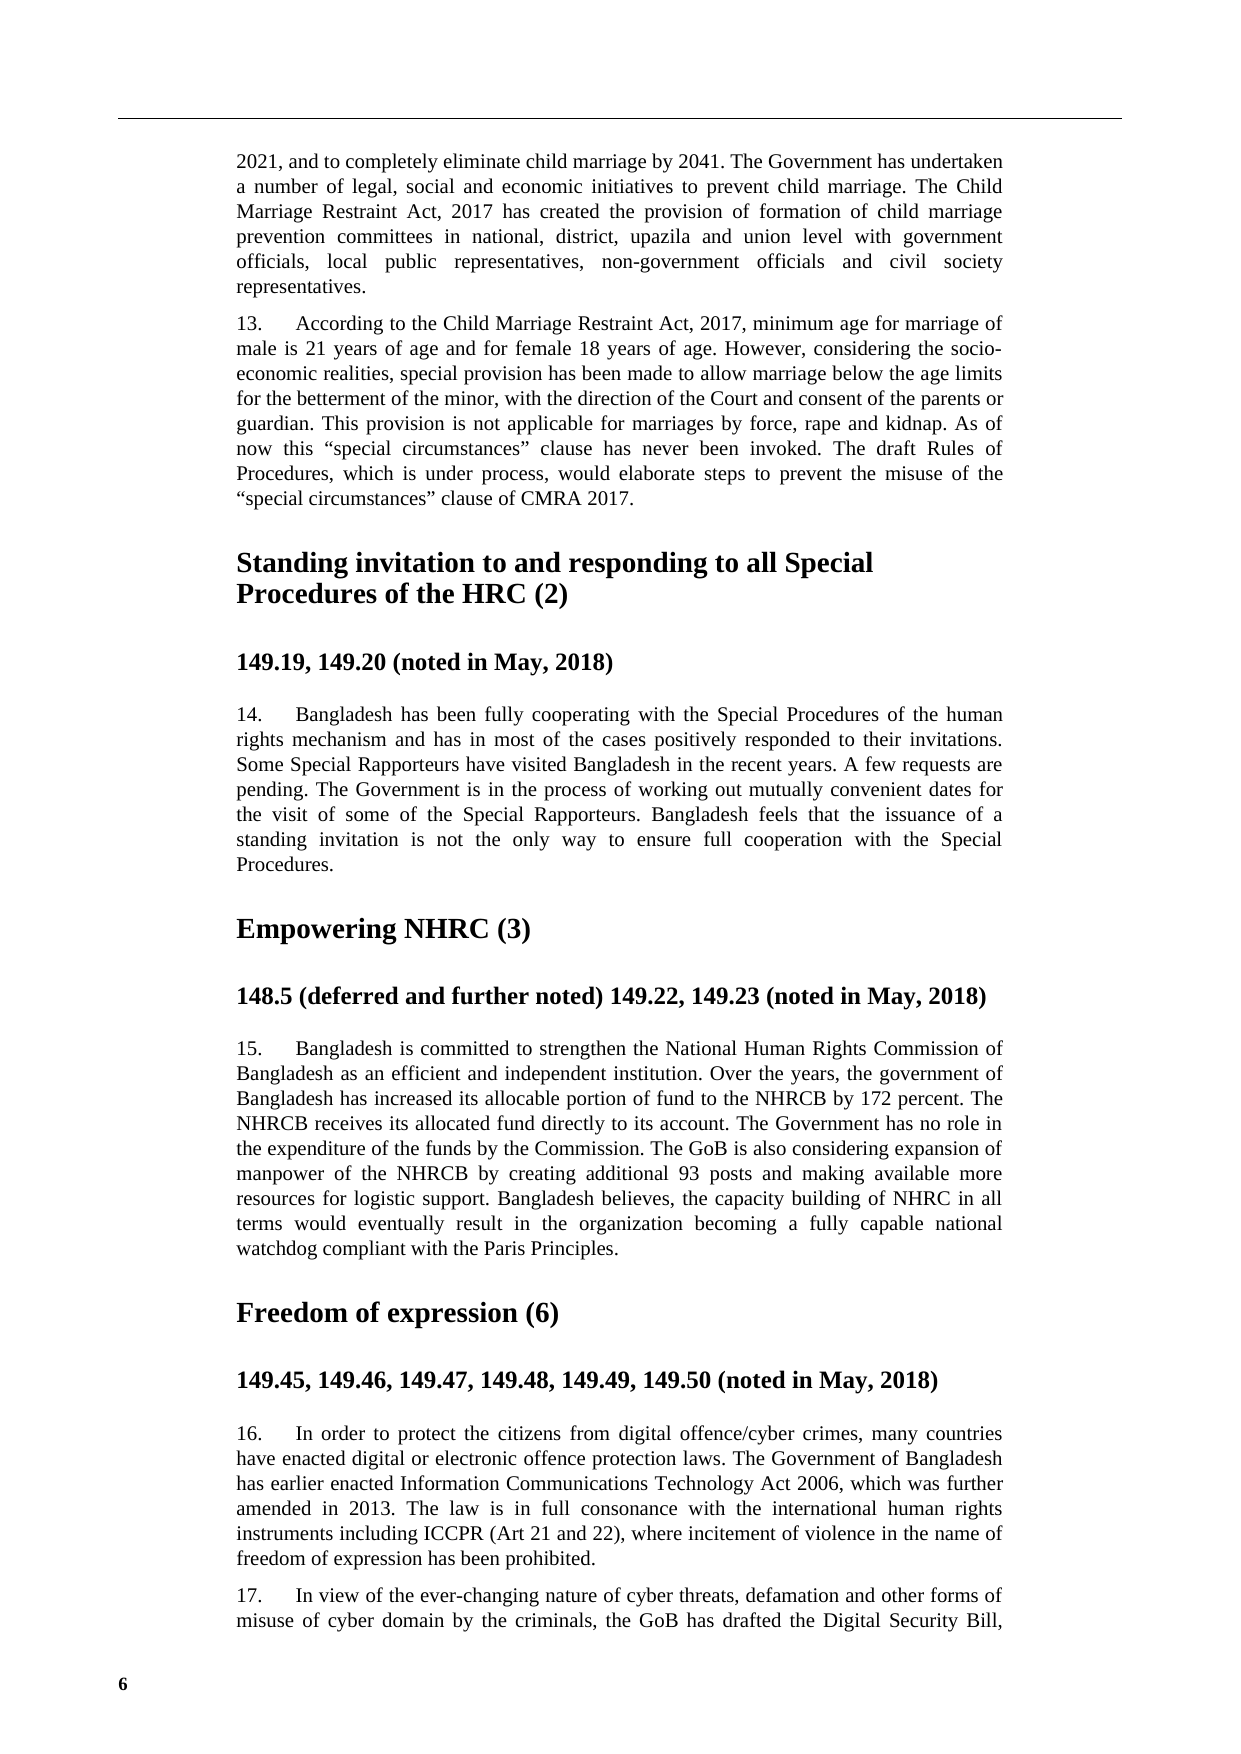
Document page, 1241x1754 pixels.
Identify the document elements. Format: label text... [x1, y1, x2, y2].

text Empowering NHRC (3) [118, 913, 1004, 944]
text 14. Bangladesh has been fully cooperating with the Special Procedures of the human rights mechanism and has in most of the cases positively responded to their invitations. Some Special Rapporteurs have visited Bangladesh in the recent years. A few requests are pending. The Government is in the process of working out mutually convenient dates for the visit of some of the Special Rapporteurs. Bangladesh feels that the issuance of a standing invitation is not the only way to ensure full cooperation with the Special Procedures. [236, 701, 1004, 876]
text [236, 1582, 1004, 1632]
text 148.5 (deferred and further noted) 149.22, 149.23 (noted in May, 2018) [118, 982, 1004, 1010]
text 149.45, 149.46, 149.47, 149.48, 149.49, 149.50 (noted in May, 2018) [118, 1366, 1004, 1394]
text 149.19, 149.20 (noted in May, 2018) [118, 648, 1004, 676]
text Freedom of expression (6) [118, 1298, 1004, 1329]
text 13. According to the Child Marriage Restraint Act, 2017, minimum age for marriage of male is 21 years of age and for female 18 years of age. However, considering the socio-economic realities, special provision has been made to allow marriage below the age limits for the betterment of the minor, with the direction of the Court and consent of the parents or guardian. This provision is not applicable for marriages by force, rape and kidnap. As of now this “special circumstances” clause has never been invoked. The draft Rules of Procedures, which is under process, would elaborate steps to prevent the misuse of the “special circumstances” clause of CMRA 2017. [236, 310, 1004, 510]
text 15. Bangladesh is committed to strengthen the National Human Rights Commission of Bangladesh as an efficient and independent institution. Over the years, the government of Bangladesh has increased its allocable portion of fund to the NHRCB by 172 percent. The NHRCB receives its allocated fund directly to its account. The Government has no role in the expenditure of the funds by the Commission. The GoB is also considering expansion of manpower of the NHRCB by creating additional 93 posts and making available more resources for logistic support. Bangladesh believes, the capacity building of NHRC in all terms would eventually result in the organization becoming a fully capable national watchdog compliant with the Paris Principles. [236, 1035, 1004, 1260]
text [236, 148, 1004, 298]
text Standing invitation to and responding to all Special Procedures of the HRC (2) [118, 548, 1004, 610]
text 16. In order to protect the citizens from digital offence/cyber crimes, many countries have enacted digital or electronic offence protection laws. The Government of Bangladesh has earlier enacted Information Communications Technology Act 2006, which was further amended in 2013. The law is in full consonance with the international human rights instruments including ICCPR (Art 21 and 22), where incitement of violence in the name of freedom of expression has been prohibited. [236, 1419, 1004, 1569]
